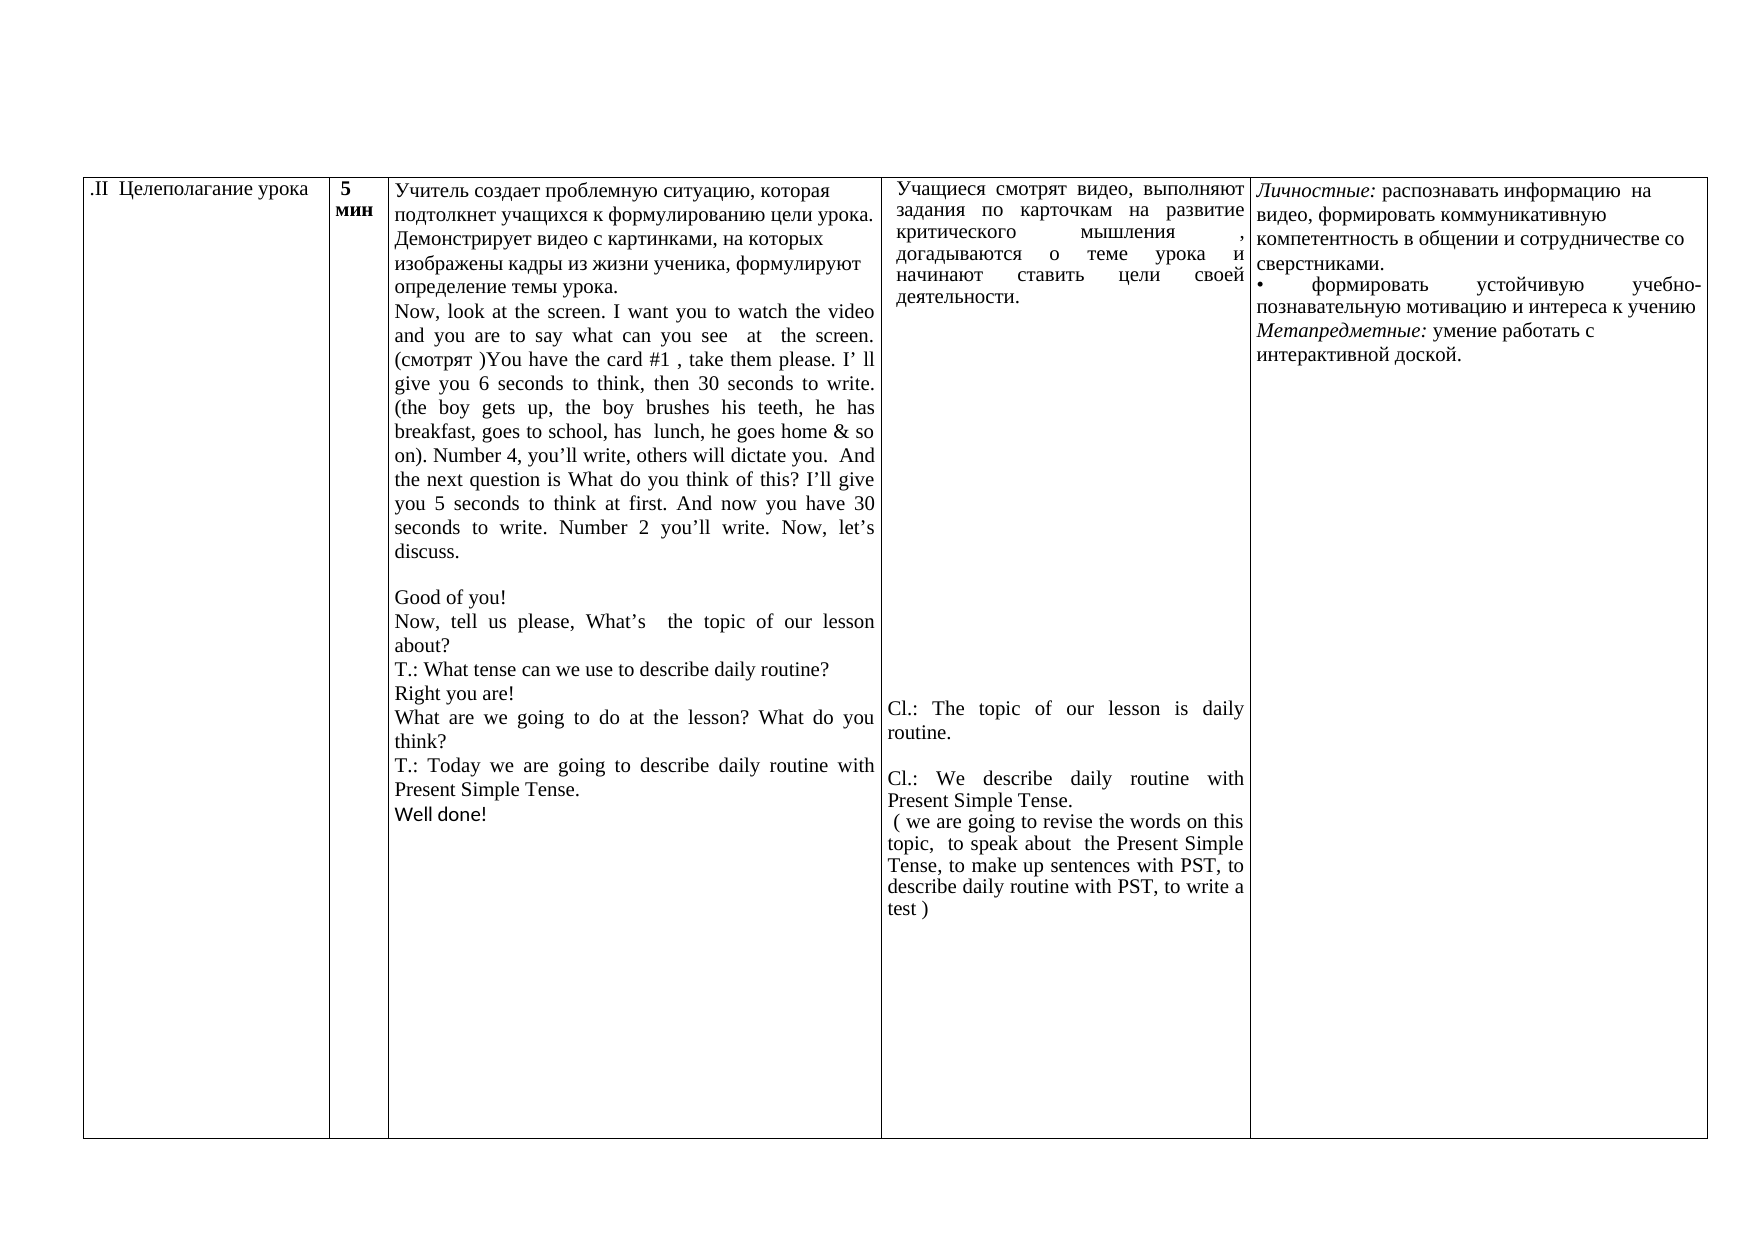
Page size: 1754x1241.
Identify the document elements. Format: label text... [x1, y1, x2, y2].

table_cell 5 мин [330, 178, 388, 1138]
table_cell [1251, 178, 1707, 1138]
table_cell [84, 178, 329, 1138]
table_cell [882, 178, 1250, 1138]
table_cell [389, 178, 881, 1138]
